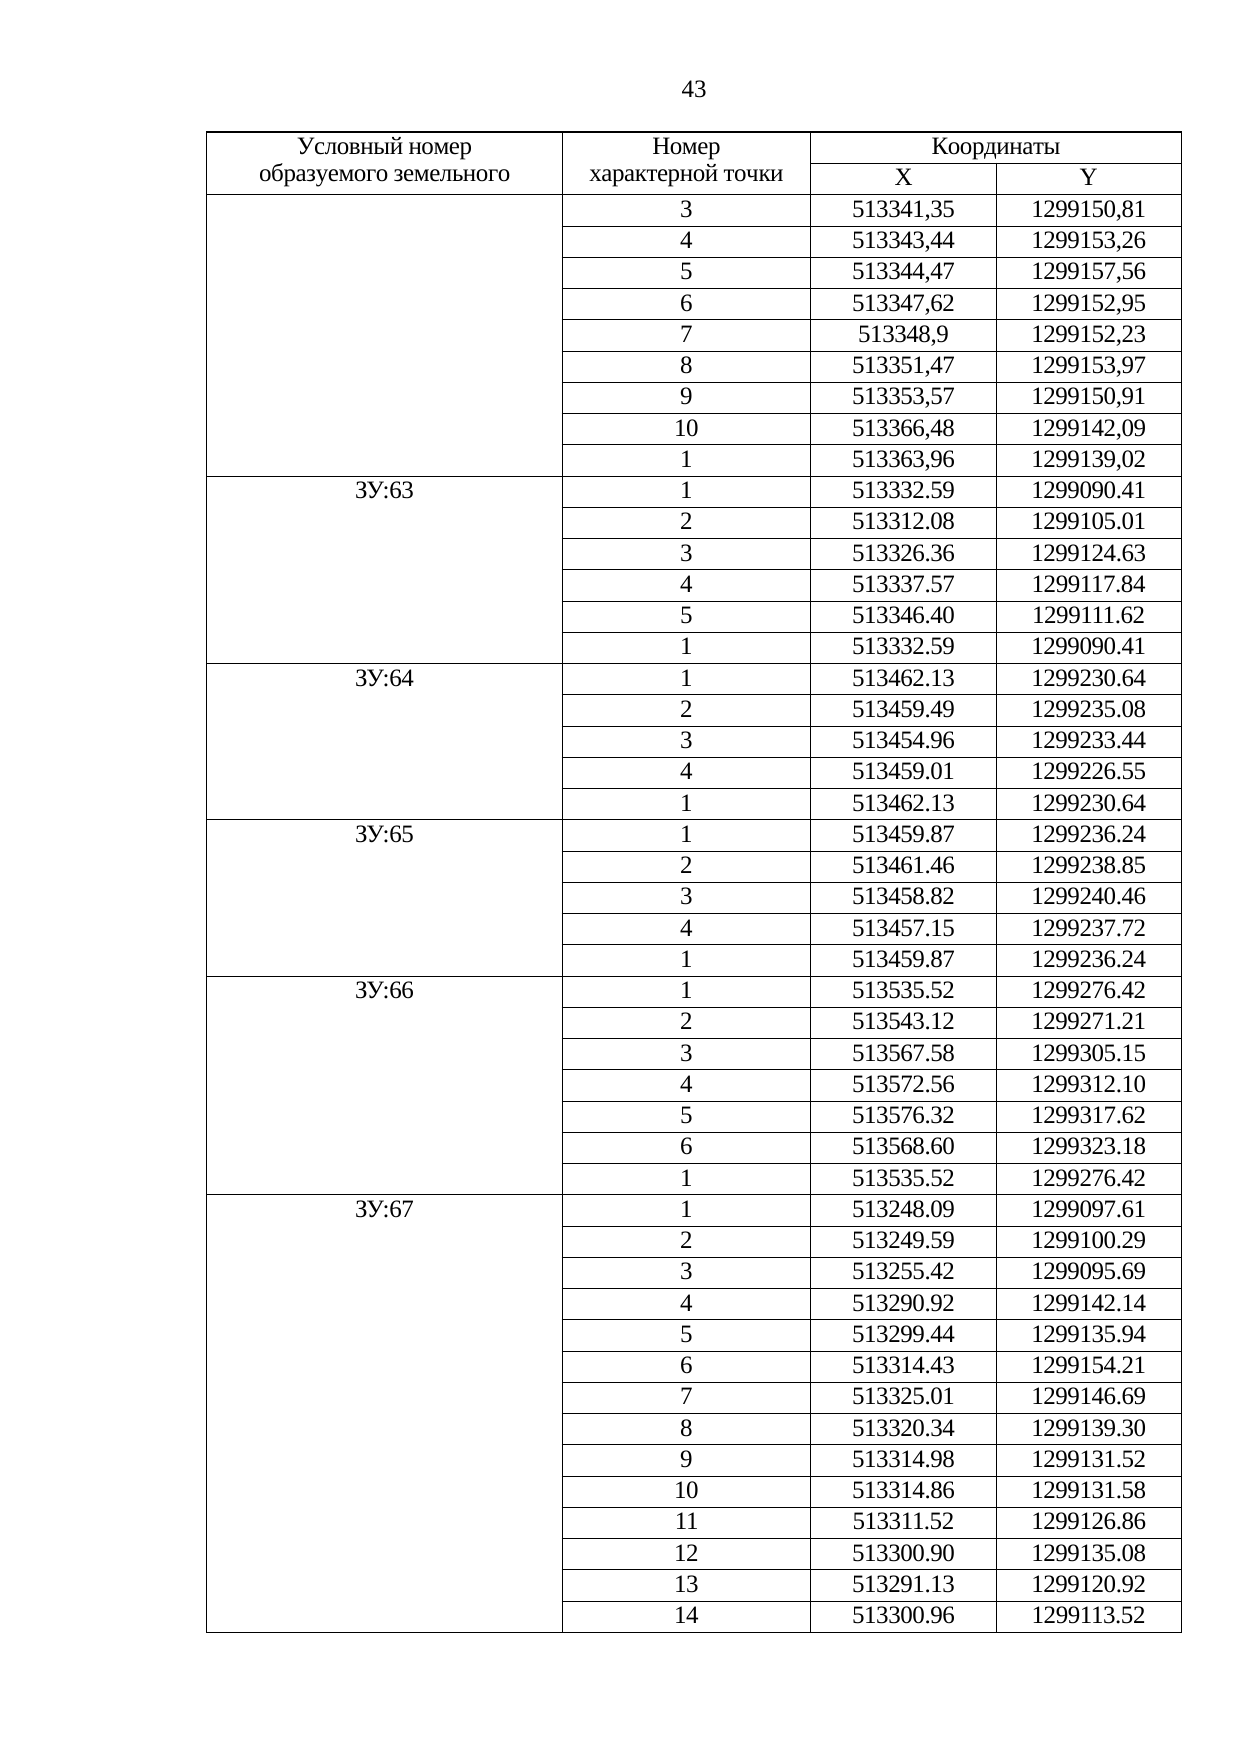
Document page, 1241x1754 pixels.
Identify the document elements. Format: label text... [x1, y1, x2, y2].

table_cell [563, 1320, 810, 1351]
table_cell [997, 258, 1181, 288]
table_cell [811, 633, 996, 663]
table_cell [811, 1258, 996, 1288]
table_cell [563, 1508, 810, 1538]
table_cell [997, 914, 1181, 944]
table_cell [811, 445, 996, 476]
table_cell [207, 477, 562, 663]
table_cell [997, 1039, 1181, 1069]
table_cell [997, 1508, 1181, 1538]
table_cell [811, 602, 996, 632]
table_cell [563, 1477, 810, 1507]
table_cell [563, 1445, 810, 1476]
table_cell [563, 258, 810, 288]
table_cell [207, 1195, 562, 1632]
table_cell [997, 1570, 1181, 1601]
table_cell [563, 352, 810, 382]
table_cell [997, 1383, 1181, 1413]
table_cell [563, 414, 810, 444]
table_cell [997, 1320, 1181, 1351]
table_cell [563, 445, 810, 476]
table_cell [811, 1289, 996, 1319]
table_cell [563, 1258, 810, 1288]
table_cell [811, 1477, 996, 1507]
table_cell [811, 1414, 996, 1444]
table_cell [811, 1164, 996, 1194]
table_cell Y [997, 164, 1181, 194]
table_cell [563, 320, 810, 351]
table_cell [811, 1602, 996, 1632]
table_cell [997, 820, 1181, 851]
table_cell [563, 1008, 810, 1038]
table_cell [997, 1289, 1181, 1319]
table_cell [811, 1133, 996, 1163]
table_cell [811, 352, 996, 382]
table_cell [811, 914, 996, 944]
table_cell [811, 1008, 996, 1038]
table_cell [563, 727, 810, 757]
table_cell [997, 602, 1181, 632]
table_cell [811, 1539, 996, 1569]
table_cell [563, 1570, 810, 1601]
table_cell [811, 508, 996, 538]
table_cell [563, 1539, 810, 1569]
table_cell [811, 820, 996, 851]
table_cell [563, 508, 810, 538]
table_header Номер характерной точки [563, 133, 810, 194]
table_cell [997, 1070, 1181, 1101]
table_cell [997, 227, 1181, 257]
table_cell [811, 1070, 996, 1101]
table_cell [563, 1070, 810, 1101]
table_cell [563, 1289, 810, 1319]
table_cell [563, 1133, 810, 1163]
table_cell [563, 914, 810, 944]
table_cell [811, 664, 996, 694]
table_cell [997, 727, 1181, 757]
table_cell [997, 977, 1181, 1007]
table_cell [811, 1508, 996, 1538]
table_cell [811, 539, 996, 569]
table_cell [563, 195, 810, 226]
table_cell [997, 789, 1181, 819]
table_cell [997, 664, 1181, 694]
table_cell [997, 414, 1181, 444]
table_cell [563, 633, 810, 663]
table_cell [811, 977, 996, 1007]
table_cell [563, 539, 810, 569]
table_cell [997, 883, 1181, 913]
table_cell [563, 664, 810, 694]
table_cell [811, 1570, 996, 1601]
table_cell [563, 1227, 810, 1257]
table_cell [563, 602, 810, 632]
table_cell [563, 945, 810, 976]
table_cell X [811, 164, 996, 194]
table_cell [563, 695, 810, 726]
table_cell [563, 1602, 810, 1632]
table_header Условный номер образуемого земельного участка, части земельного участка [207, 133, 562, 194]
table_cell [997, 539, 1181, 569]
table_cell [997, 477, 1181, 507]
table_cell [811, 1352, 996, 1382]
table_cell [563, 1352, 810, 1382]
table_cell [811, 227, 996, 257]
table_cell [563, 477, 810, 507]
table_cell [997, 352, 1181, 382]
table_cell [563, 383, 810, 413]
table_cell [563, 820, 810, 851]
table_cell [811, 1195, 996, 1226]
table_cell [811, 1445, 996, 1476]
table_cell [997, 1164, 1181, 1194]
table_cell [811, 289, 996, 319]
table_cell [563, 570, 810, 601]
table_header Координаты [811, 133, 1181, 163]
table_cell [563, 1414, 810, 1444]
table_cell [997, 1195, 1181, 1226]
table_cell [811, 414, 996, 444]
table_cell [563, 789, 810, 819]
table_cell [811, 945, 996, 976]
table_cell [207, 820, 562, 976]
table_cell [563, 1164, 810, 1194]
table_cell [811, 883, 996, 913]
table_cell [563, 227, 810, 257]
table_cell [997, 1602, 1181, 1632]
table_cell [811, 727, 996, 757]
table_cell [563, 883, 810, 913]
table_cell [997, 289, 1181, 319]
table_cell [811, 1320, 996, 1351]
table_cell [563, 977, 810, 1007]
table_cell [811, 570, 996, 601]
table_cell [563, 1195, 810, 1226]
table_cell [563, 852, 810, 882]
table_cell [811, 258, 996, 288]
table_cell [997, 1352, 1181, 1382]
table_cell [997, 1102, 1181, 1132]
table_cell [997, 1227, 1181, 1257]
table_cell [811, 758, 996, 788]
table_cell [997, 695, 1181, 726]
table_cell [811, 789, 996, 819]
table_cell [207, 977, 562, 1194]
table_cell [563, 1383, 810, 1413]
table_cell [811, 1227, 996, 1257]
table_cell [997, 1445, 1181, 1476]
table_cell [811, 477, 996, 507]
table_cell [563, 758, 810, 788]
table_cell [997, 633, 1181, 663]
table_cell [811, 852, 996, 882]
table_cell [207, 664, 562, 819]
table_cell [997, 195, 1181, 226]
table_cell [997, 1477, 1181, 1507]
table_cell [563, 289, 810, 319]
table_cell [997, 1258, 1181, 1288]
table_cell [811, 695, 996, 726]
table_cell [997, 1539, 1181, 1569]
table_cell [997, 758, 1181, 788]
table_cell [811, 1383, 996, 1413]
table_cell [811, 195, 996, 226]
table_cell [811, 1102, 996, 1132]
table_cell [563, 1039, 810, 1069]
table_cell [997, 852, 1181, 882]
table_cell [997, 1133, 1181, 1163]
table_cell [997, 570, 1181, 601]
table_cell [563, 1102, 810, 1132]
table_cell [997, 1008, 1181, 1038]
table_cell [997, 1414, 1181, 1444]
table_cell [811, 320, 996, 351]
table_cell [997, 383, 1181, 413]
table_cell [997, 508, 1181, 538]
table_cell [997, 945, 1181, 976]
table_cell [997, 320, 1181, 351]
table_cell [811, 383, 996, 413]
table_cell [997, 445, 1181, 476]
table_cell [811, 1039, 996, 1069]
